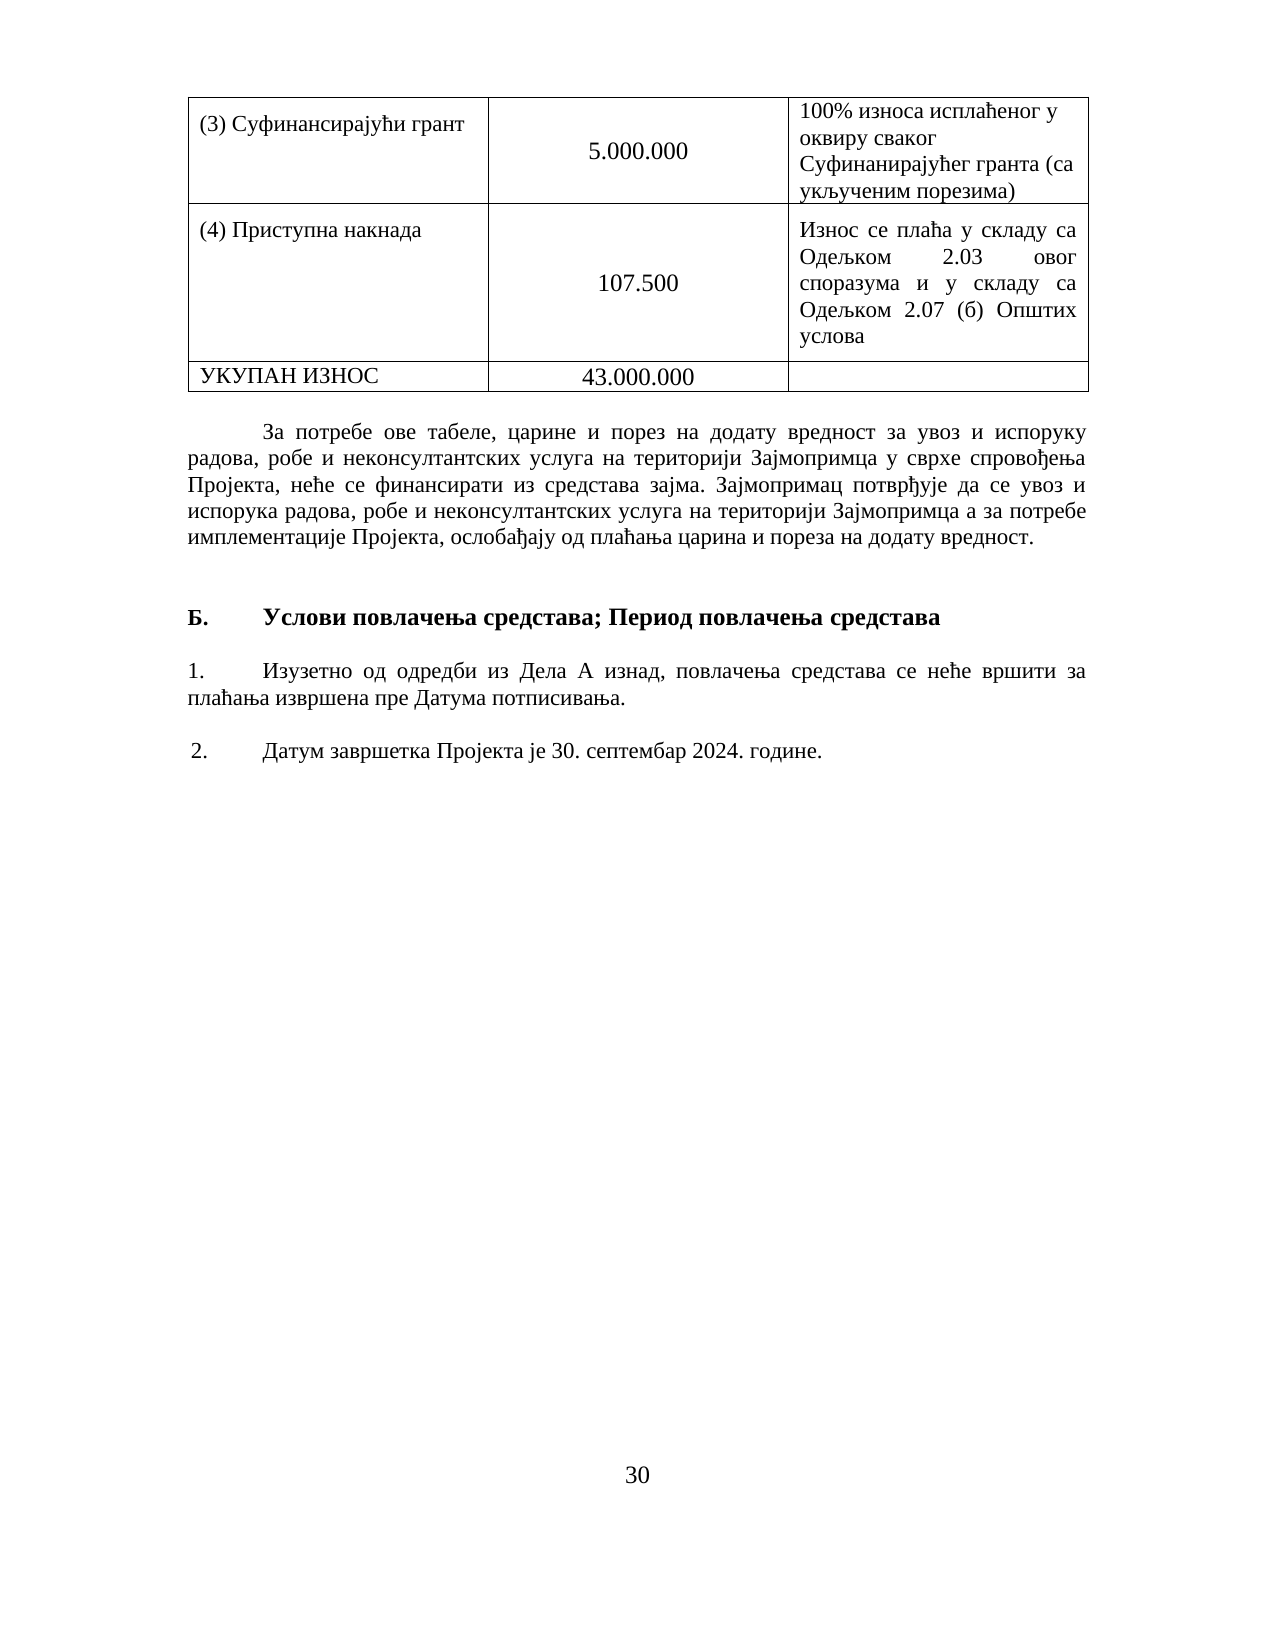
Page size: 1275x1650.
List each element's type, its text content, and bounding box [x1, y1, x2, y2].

text 2. Датум завршетка Пројекта је 30. септембар 2024. године. [191, 737, 1087, 763]
table_cell 5.000.000 [489, 98, 788, 203]
text За потребе ове табеле, царине и порез на додату вредност за увоз и испоруку радова, робе и неконсултантских услуга на територији Зајмопримца у сврхе спровођења Пројекта, неће се финансирати из средстава зајма. Зајмопримац потврђује да се увоз и испорука радова, робе и неконсултантских услуга на територији Зајмопримца а за потребе имплементације Пројекта, ослобађају од плаћања царина и пореза на додату вредност. [187, 418, 1087, 550]
text Б. Услови повлачења средстава; Период повлачења средстава [187, 602, 1087, 631]
table_cell 107.500 [489, 204, 788, 361]
text 1. Изузетно од одредби из Дела А изнад, повлачења средстава се неће вршити за плаћања извршена пре Датума потписивања. [187, 658, 1087, 710]
table_cell [789, 362, 1088, 391]
table_cell 43.000.000 [489, 362, 788, 391]
table_cell 100% износа исплаћеног у оквиру сваког Суфинанирајућег гранта (са укљученим порезима) [789, 98, 1088, 203]
table_cell (3) Суфинансирајући грант [189, 98, 488, 203]
table_cell Износ се плаћа у складу са Одељком 2.03 овог споразума и у складу са Одељком 2.07 (б) Општих услова [789, 204, 1088, 361]
table_cell (4) Приступна накнада [189, 204, 488, 361]
table_cell УКУПАН ИЗНОС [189, 362, 488, 391]
